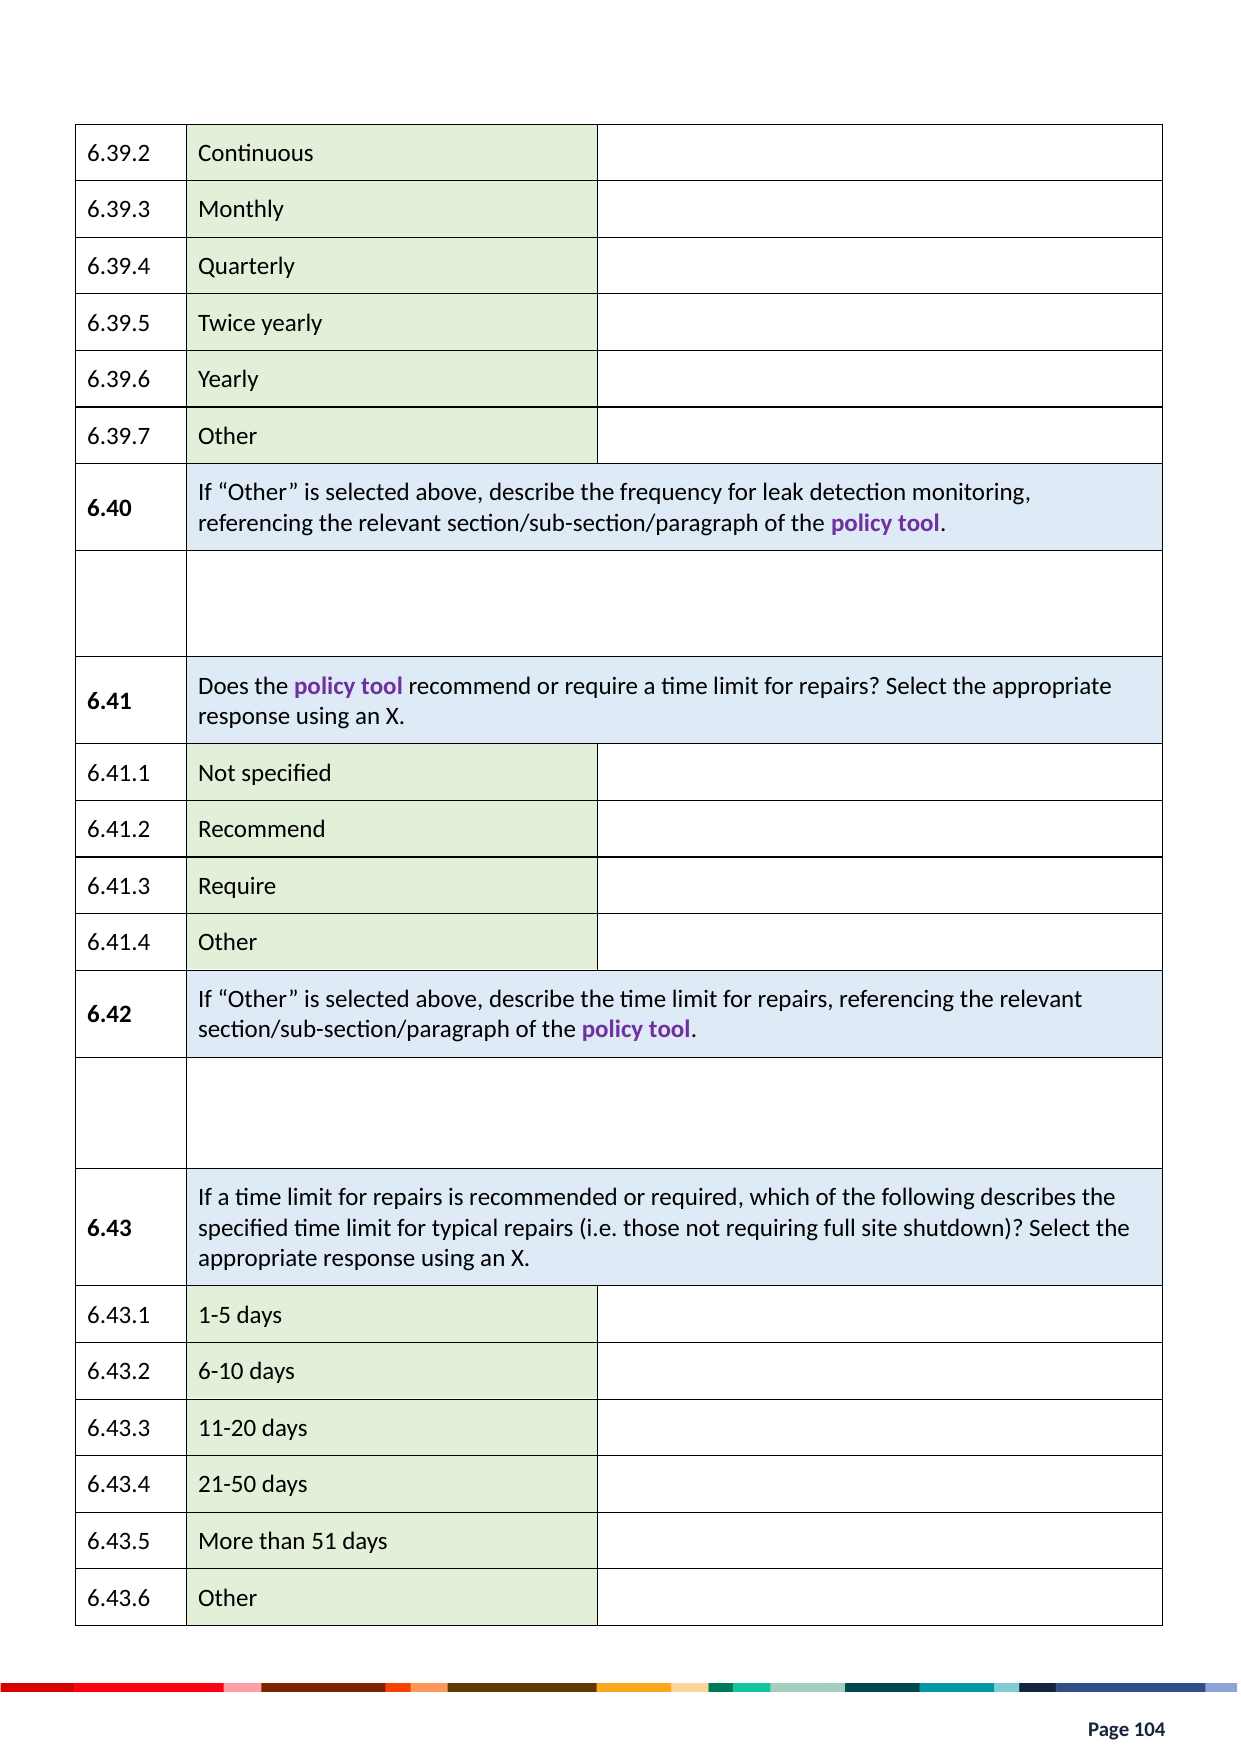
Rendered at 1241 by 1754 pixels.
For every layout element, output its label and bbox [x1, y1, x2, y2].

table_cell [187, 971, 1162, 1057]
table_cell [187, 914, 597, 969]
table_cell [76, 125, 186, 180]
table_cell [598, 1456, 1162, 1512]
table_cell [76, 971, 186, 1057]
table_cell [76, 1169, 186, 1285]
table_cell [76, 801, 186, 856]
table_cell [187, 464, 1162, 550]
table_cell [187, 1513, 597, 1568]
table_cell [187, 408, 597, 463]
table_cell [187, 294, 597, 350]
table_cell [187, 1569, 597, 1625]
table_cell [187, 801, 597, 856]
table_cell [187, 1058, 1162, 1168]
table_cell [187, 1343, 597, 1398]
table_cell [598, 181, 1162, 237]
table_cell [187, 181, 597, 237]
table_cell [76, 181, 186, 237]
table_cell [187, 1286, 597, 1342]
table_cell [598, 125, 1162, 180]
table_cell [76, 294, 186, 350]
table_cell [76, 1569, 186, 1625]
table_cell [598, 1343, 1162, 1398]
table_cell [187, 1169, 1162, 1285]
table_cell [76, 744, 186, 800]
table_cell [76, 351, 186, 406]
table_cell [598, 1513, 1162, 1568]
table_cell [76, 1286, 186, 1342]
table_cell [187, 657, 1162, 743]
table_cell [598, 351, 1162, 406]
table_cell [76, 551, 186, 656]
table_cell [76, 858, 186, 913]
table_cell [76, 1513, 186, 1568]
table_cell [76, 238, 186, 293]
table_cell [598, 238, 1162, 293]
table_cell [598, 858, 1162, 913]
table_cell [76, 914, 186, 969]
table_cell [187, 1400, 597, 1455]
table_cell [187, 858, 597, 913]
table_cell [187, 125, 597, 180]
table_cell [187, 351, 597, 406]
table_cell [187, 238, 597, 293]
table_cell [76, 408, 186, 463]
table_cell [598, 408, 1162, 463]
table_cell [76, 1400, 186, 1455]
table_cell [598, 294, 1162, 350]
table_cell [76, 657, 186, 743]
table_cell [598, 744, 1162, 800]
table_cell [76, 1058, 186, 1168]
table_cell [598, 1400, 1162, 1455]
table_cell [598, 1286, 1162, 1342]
picture [0, 1683, 1236, 1692]
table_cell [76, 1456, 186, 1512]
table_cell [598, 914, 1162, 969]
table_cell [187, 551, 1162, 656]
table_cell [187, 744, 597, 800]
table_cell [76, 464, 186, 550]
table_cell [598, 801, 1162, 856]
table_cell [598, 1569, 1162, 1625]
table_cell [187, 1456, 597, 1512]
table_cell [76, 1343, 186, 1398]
